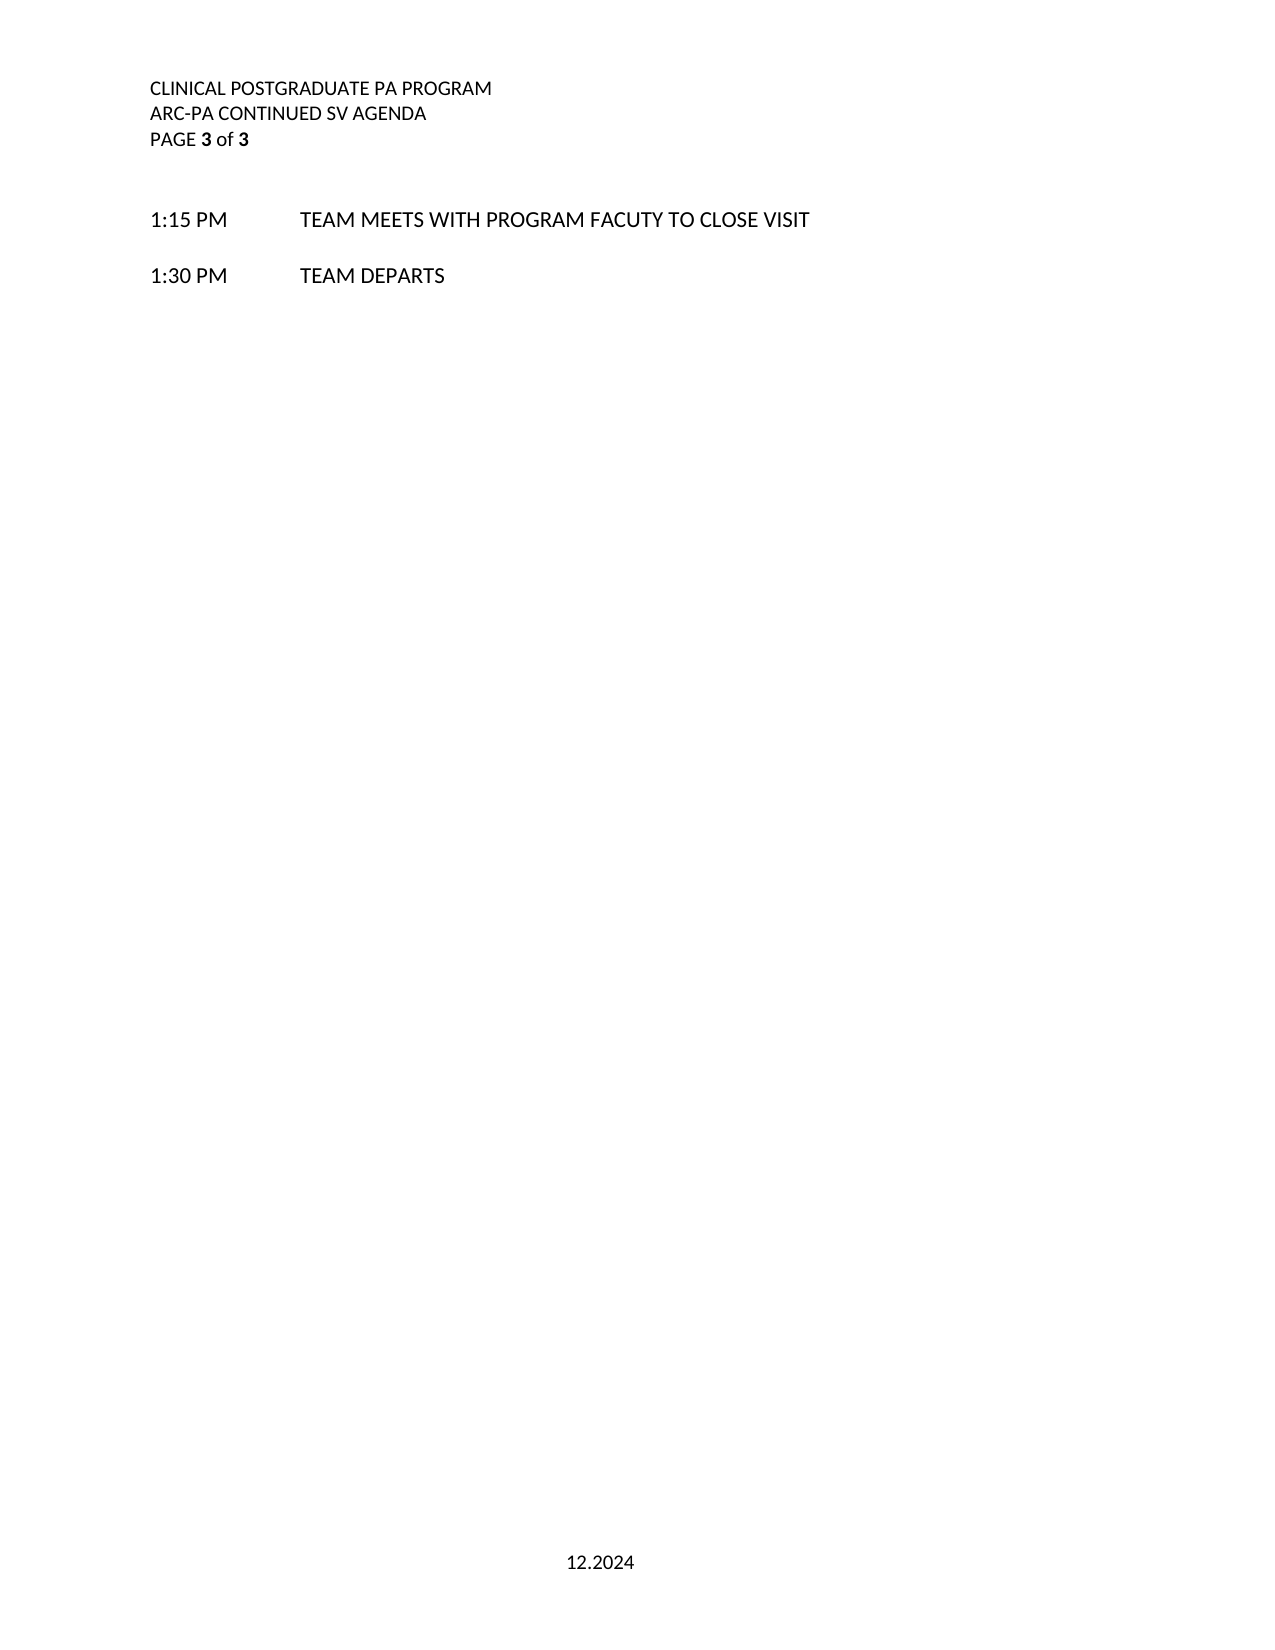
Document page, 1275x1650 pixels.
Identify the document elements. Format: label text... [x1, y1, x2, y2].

text 1:15 PM TEAM MEETS WITH PROGRAM FACUTY TO CLOSE VISIT [150, 205, 1125, 233]
text 1:30 PM TEAM DEPARTS [150, 261, 1125, 289]
